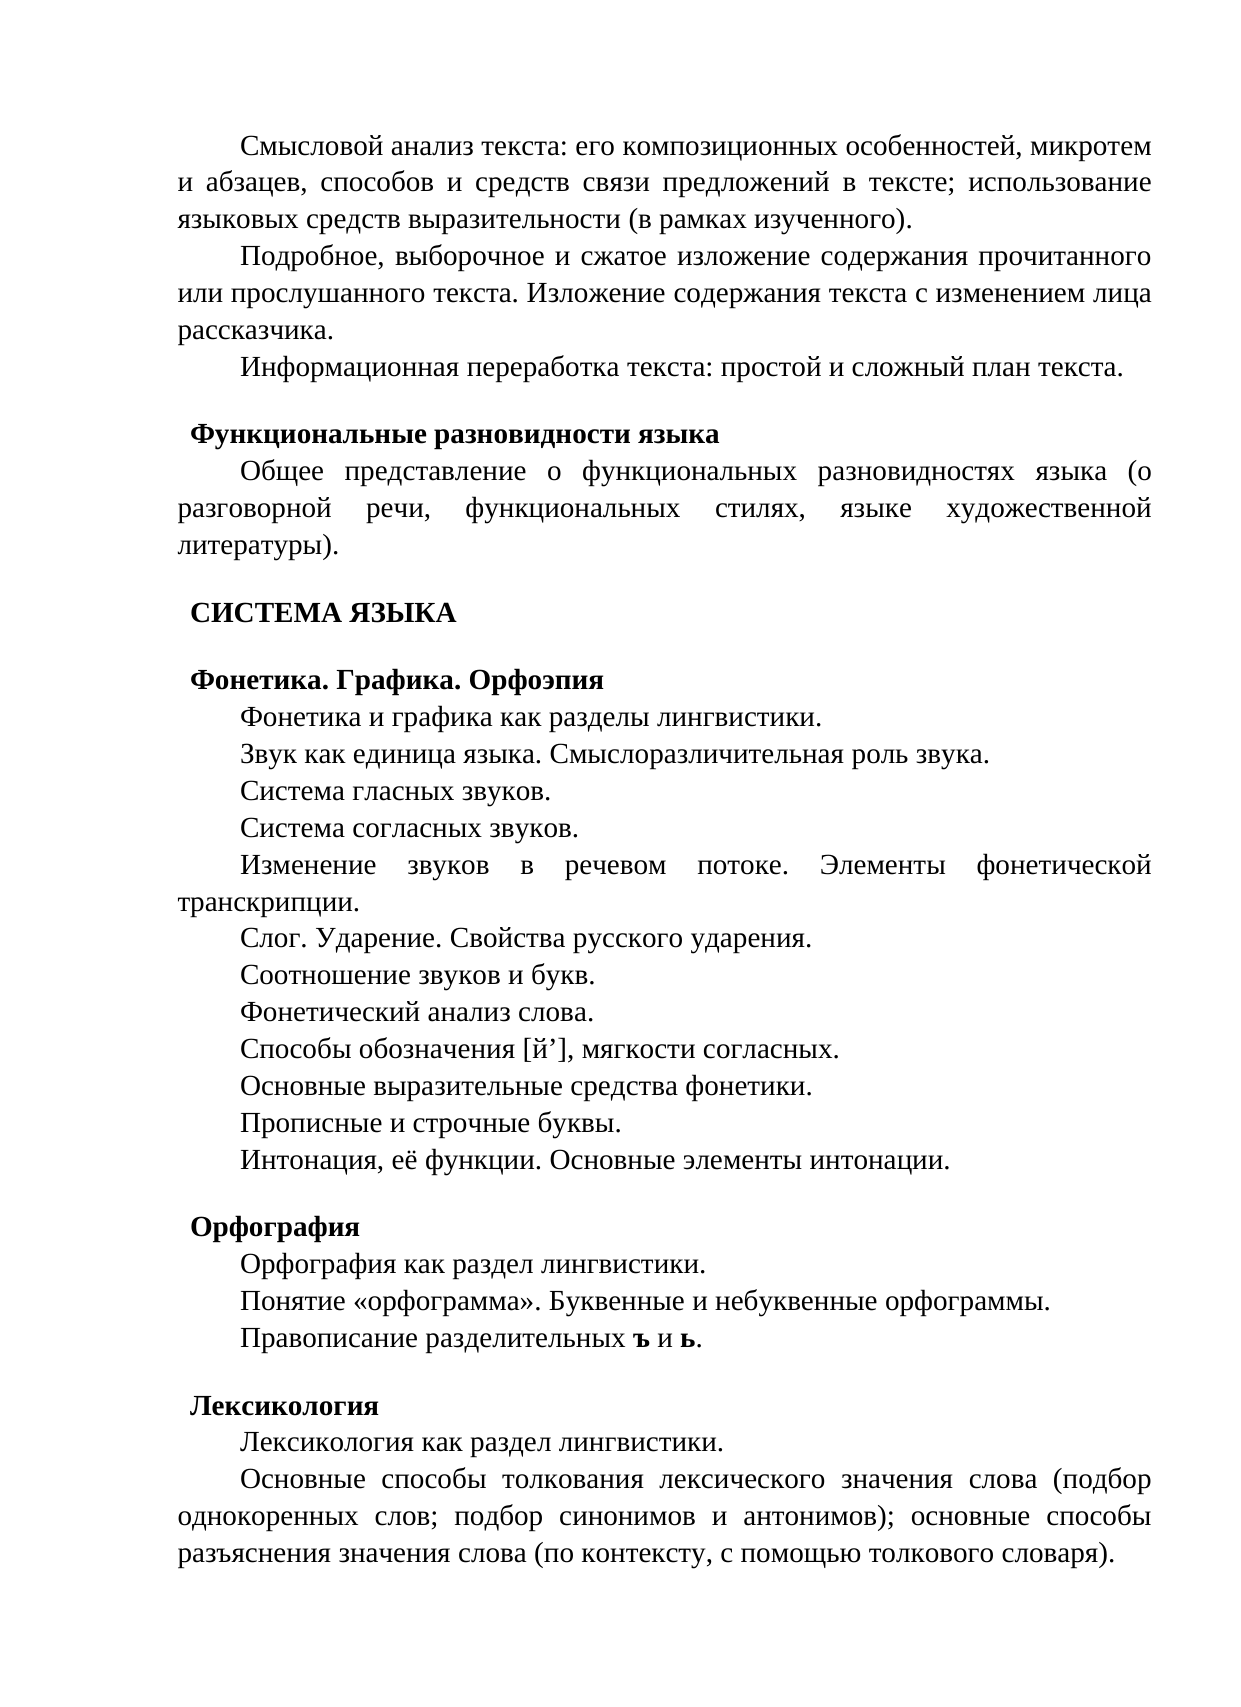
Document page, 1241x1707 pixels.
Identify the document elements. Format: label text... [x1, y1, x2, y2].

text Подробное, выборочное и сжатое изложение содержания прочитанного или прослушанного текста. Изложение содержания текста с изменением лица рассказчика. [177, 238, 1152, 346]
text Прописные и строчные буквы. [177, 1105, 1152, 1138]
text Лексикология как раздел лингвистики. [177, 1424, 1152, 1458]
text СИСТЕМА ЯЗЫКА [190, 595, 1152, 628]
text Система согласных звуков. [177, 810, 1152, 843]
text Фонетика и графика как разделы лингвистики. [177, 699, 1152, 733]
text Понятие «орфограмма». Буквенные и небуквенные орфограммы. [177, 1283, 1152, 1317]
text Фонетический анализ слова. [177, 994, 1152, 1028]
text Орфография как раздел лингвистики. [177, 1246, 1152, 1280]
text Орфография [190, 1209, 1152, 1243]
text Основные способы толкования лексического значения слова (подбор однокоренных слов; подбор синонимов и антонимов); основные способы разъяснения значения слова (по контексту, с помощью толкового словаря). [177, 1461, 1152, 1569]
text Правописание разделительных ъ и ь. [177, 1320, 1152, 1353]
text Лексикология [190, 1388, 1152, 1421]
text Функциональные разновидности языка [190, 417, 1152, 450]
text Изменение звуков в речевом потоке. Элементы фонетической транскрипции. [177, 847, 1152, 917]
text Способы обозначения [й’], мягкости согласных. [177, 1031, 1152, 1065]
text Информационная переработка текста: простой и сложный план текста. [177, 349, 1152, 382]
text Система гласных звуков. [177, 773, 1152, 807]
text Соотношение звуков и букв. [177, 957, 1152, 991]
text Фонетика. Графика. Орфоэпия [190, 662, 1152, 696]
text Основные выразительные средства фонетики. [177, 1068, 1152, 1102]
text Звук как единица языка. Смыслоразличительная роль звука. [177, 736, 1152, 770]
text Общее представление о функциональных разновидностях языка (о разговорной речи, функциональных стилях, языке художественной литературы). [177, 453, 1152, 561]
text Смысловой анализ текста: его композиционных особенностей, микротем и абзацев, способов и средств связи предложений в тексте; использование языковых средств выразительности (в рамках изученного). [177, 128, 1152, 235]
text Интонация, её функции. Основные элементы интонации. [177, 1142, 1152, 1175]
text Слог. Ударение. Свойства русского ударения. [177, 921, 1152, 954]
